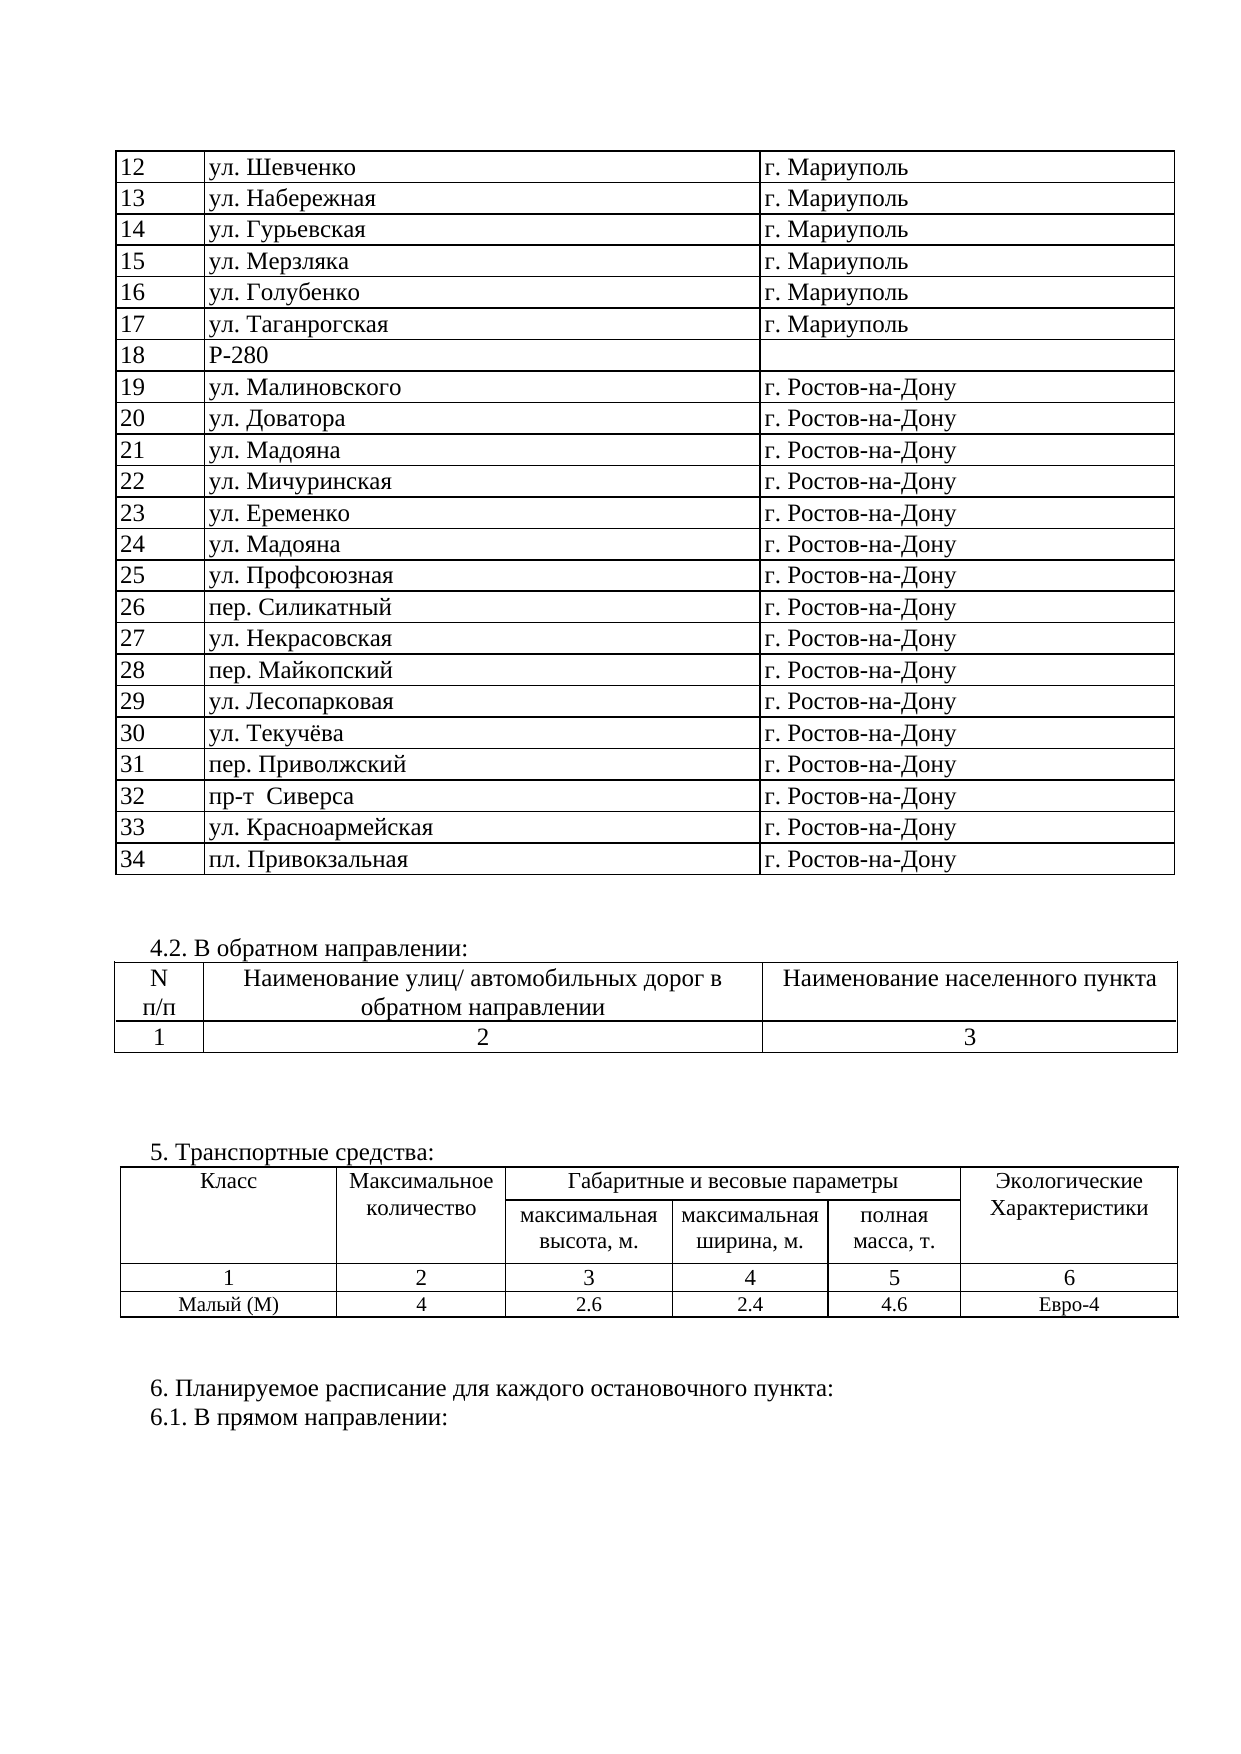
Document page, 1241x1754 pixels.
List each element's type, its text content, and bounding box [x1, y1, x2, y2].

table_cell г. Ростов-на-Дону [761, 781, 1174, 811]
table_cell 28 [117, 655, 204, 685]
table_cell 5 [829, 1264, 960, 1291]
table_cell 3 [763, 1020, 1177, 1052]
table_cell 13 [117, 183, 204, 213]
table_cell 23 [117, 498, 204, 527]
table_cell г. Мариуполь [761, 215, 1174, 244]
table_cell ул. Профсоюзная [205, 561, 759, 590]
table_cell г. Ростов-на-Дону [761, 466, 1174, 496]
table_cell 2 [204, 1022, 762, 1052]
table_cell 3 [506, 1264, 672, 1291]
table_cell 12 [117, 152, 204, 181]
table_cell 1 [115, 1021, 203, 1052]
table_cell ул. Еременко [205, 498, 759, 527]
table_cell ул. Лесопарковая [205, 686, 759, 716]
table_cell г. Мариуполь [761, 246, 1174, 276]
table_cell г. Мариуполь [761, 277, 1174, 307]
table_cell 2.4 [673, 1292, 827, 1316]
table_cell ул. Гурьевская [205, 215, 759, 244]
table_cell пер. Силикатный [205, 592, 759, 622]
table_cell 22 [117, 466, 204, 496]
table_cell 19 [117, 372, 204, 402]
table_cell ул. Красноармейская [205, 812, 759, 842]
table_cell г. Мариуполь [761, 152, 1174, 181]
table_cell 27 [117, 623, 204, 653]
table_cell 26 [117, 592, 204, 622]
table_cell г. Ростов-на-Дону [761, 372, 1174, 402]
table_cell г. Ростов-на-Дону [761, 498, 1174, 527]
table_cell г. Ростов-на-Дону [761, 686, 1174, 716]
table_cell 16 [117, 277, 204, 307]
table_header Наименование улиц/ автомобильных дорог в обратном направлении [204, 963, 762, 1020]
table_cell 4.6 [829, 1292, 960, 1316]
table_cell 4 [337, 1292, 505, 1316]
table_cell ул. Голубенко [205, 277, 759, 307]
table_cell г. Ростов-на-Дону [761, 529, 1174, 559]
table_cell 4 [673, 1264, 827, 1291]
text 5. Транспортные средства: [150, 1137, 1090, 1166]
table_cell 21 [117, 435, 204, 464]
table_cell Р-280 [205, 340, 759, 370]
table_cell 33 [117, 812, 204, 842]
table_cell [761, 340, 1174, 370]
table_cell г. Ростов-на-Дону [761, 435, 1174, 464]
table_cell 18 [117, 340, 204, 370]
table_cell г. Ростов-на-Дону [761, 749, 1174, 779]
table_cell 14 [117, 215, 204, 244]
table_cell 17 [117, 309, 204, 339]
table_cell Малый (М) [121, 1292, 336, 1316]
table_cell 29 [117, 686, 204, 716]
table_cell 6 [961, 1264, 1177, 1291]
table_cell пер. Приволжский [205, 749, 759, 779]
table_cell г. Ростов-на-Дону [761, 718, 1174, 748]
text 4.2. В обратном направлении: [150, 933, 1090, 961]
table_cell г. Мариуполь [761, 183, 1174, 213]
table_cell 2.6 [506, 1292, 672, 1316]
table_cell пр-т Сиверса [205, 781, 759, 811]
table_cell г. Ростов-на-Дону [761, 403, 1174, 433]
table_cell ул. Шевченко [205, 152, 759, 181]
table_cell г. Ростов-на-Дону [761, 844, 1174, 873]
table_cell максимальная высота, м. [506, 1201, 672, 1263]
table_cell ул. Доватора [205, 403, 759, 433]
table_cell г. Ростов-на-Дону [761, 655, 1174, 685]
table_cell 1 [121, 1264, 336, 1291]
table_cell 34 [117, 844, 204, 873]
table_header Класс [121, 1168, 336, 1263]
table_cell 2 [337, 1264, 505, 1291]
table_header Экологические Характеристики [961, 1168, 1177, 1263]
table_cell 24 [117, 529, 204, 559]
table_header Наименование населенного пункта [763, 963, 1177, 1020]
table_cell ул. Мадояна [205, 435, 759, 464]
table_cell максимальная ширина, м. [673, 1201, 827, 1263]
table_cell 25 [117, 561, 204, 590]
table_cell г. Мариуполь [761, 309, 1174, 339]
table_cell ул. Некрасовская [205, 623, 759, 653]
table_cell ул. Таганрогская [205, 309, 759, 339]
table_cell ул. Малиновского [205, 372, 759, 402]
table_cell ул. Мадояна [205, 529, 759, 559]
table_header Максимальное количество [337, 1168, 505, 1263]
table_cell Евро-4 [961, 1292, 1177, 1316]
table_cell ул. Набережная [205, 183, 759, 213]
table_cell г. Ростов-на-Дону [761, 561, 1174, 590]
table_cell ул. Текучёва [205, 718, 759, 748]
table_cell полная масса, т. [829, 1201, 960, 1263]
table_header Габаритные и весовые параметры [506, 1168, 960, 1199]
table_cell ул. Мерзляка [205, 246, 759, 276]
table_cell 31 [117, 749, 204, 779]
table_cell ул. Мичуринская [205, 466, 759, 496]
table_cell г. Ростов-на-Дону [761, 592, 1174, 622]
table_cell г. Ростов-на-Дону [761, 812, 1174, 842]
table_cell 32 [117, 781, 204, 811]
table_cell пл. Привокзальная [205, 844, 759, 873]
table_header N п/п [115, 963, 203, 1020]
table_cell 20 [117, 403, 204, 433]
table_cell г. Ростов-на-Дону [761, 623, 1174, 653]
text 6. Планируемое расписание для каждого остановочного пункта: [150, 1373, 1090, 1402]
text 6.1. В прямом направлении: [150, 1402, 1090, 1430]
table_cell 15 [117, 246, 204, 276]
table_cell пер. Майкопский [205, 655, 759, 685]
table_cell 30 [117, 718, 204, 748]
